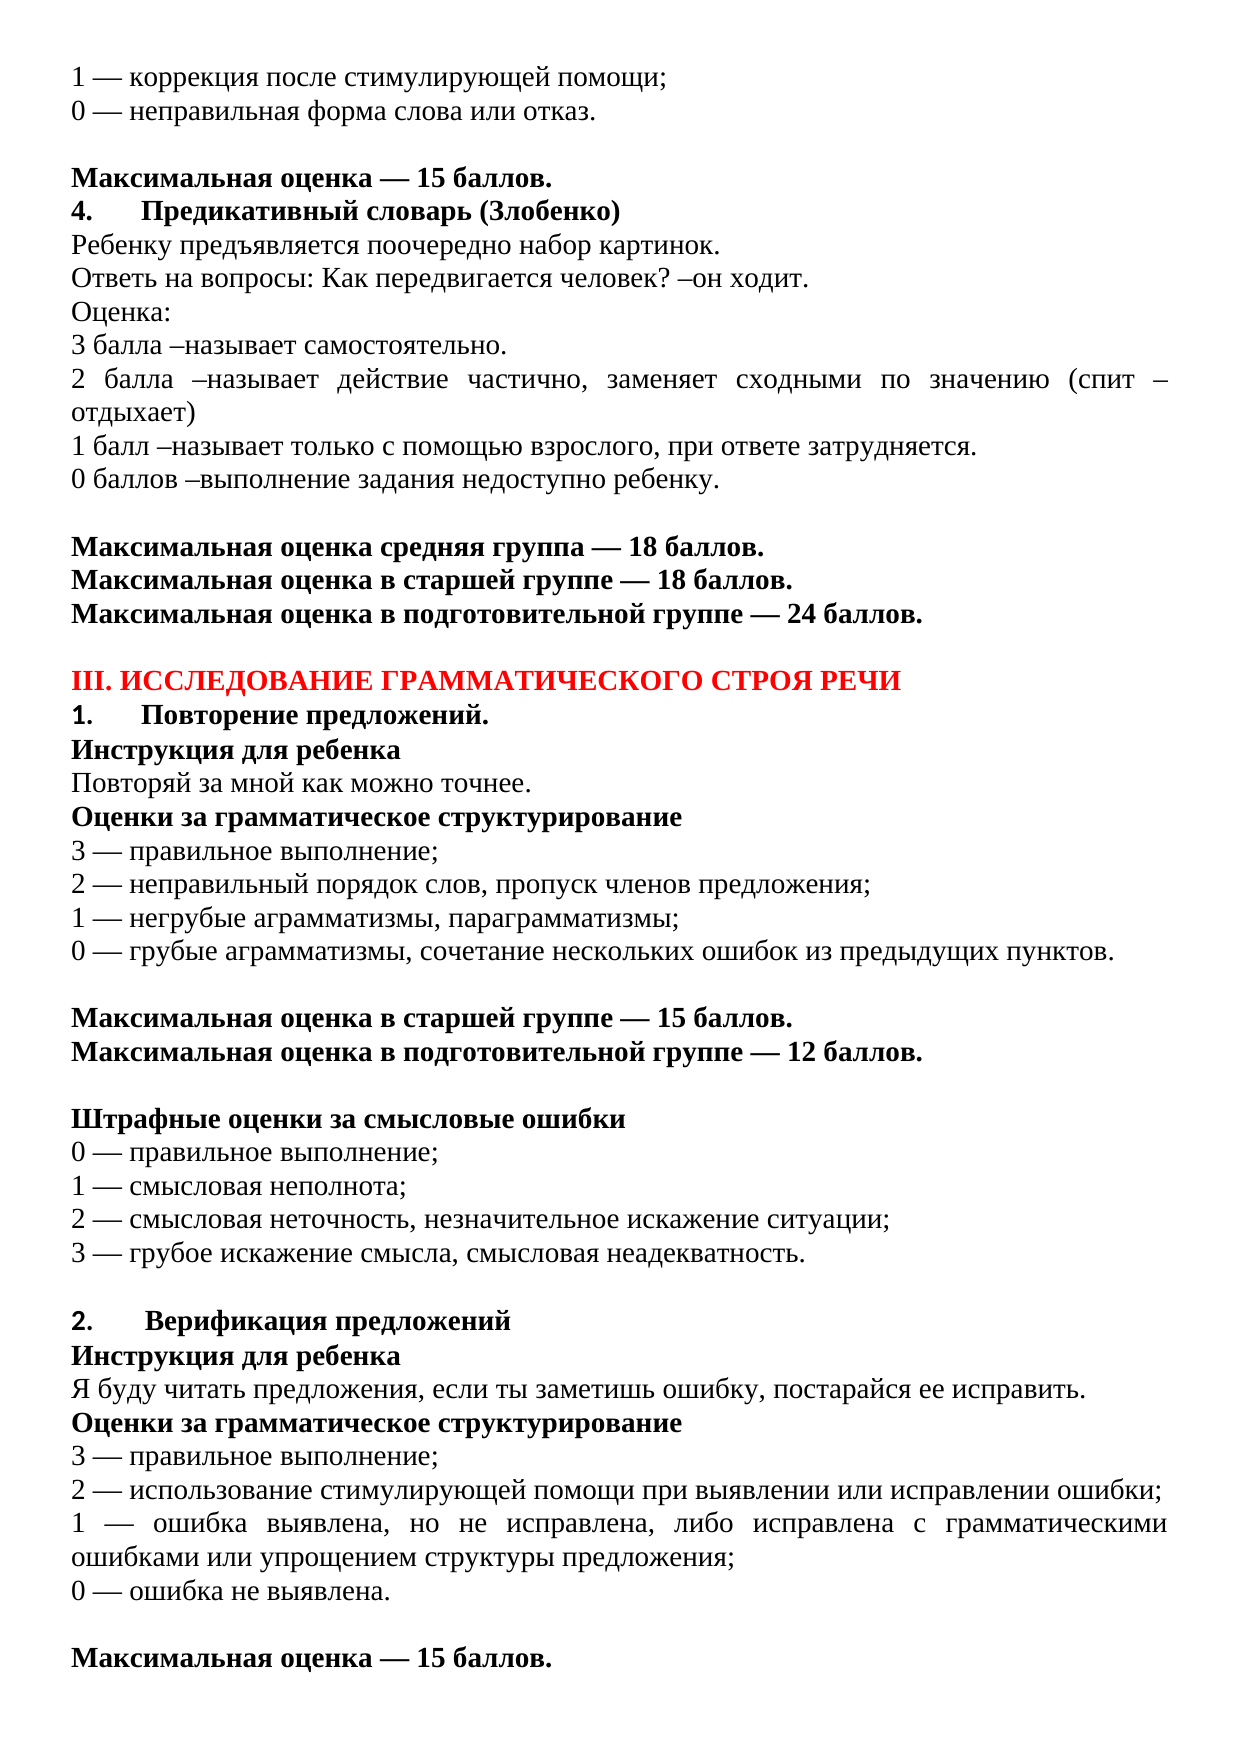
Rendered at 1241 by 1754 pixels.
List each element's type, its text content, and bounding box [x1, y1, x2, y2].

text 0 — правильное выполнение; [71, 1134, 1169, 1168]
list Повторение предложений. [71, 696, 1169, 732]
text Оценки за грамматическое структурирование [71, 1405, 1169, 1438]
text 0 — грубые аграмматизмы, сочетание нескольких ошибок из предыдущих пунктов. [71, 933, 1169, 967]
text 3 балла –называет самостоятельно. [71, 327, 1169, 361]
text 3 — правильное выполнение; [71, 1438, 1169, 1472]
text Максимальная оценка — 15 баллов. [71, 1640, 1169, 1673]
text Повторяй за мной как можно точнее. [71, 766, 1169, 799]
text 1 — негрубые аграмматизмы, параграмматизмы; [71, 900, 1169, 933]
text Инструкция для ребенка [71, 1338, 1169, 1371]
text 2 — смысловая неточность, незначительное искажение ситуации; [71, 1202, 1169, 1235]
text Максимальная оценка средняя группа — 18 баллов. [71, 529, 1169, 562]
text III. ИССЛЕДОВАНИЕ ГРАММАТИЧЕСКОГО СТРОЯ РЕЧИ [71, 663, 1169, 696]
text 3 — правильное выполнение; [71, 833, 1169, 866]
text Оценка: [71, 294, 1169, 327]
text 0 — неправильная форма слова или отказ. [71, 93, 1169, 126]
text Инструкция для ребенка [71, 732, 1169, 766]
text 2 балла –называет действие частично, заменяет сходными по значению (спит –отдыхает) [71, 361, 1169, 428]
text 1 балл –называет только с помощью взрослого, при ответе затрудняется. [71, 428, 1169, 462]
text 2 — использование стимулирующей помощи при выявлении или исправлении ошибки; [71, 1472, 1169, 1506]
list Предикативный словарь (Злобенко) [71, 193, 1169, 227]
text Максимальная оценка в старшей группе — 15 баллов. [71, 1000, 1169, 1034]
text 2 — неправильный порядок слов, пропуск членов предложения; [71, 866, 1169, 900]
text Ребенку предъявляется поочередно набор картинок. [71, 227, 1169, 260]
text 1 — коррекция после стимулирующей помощи; [71, 59, 1169, 93]
text Ответь на вопросы: Как передвигается человек? –он ходит. [71, 260, 1169, 294]
text Оценки за грамматическое структурирование [71, 799, 1169, 833]
text 0 — ошибка не выявлена. [71, 1573, 1169, 1606]
text 0 баллов –выполнение задания недоступно ребенку. [71, 462, 1169, 495]
text 3 — грубое искажение смысла, смысловая неадекватность. [71, 1235, 1169, 1269]
text Максимальная оценка в подготовительной группе — 24 баллов. [71, 596, 1169, 629]
text Максимальная оценка в подготовительной группе — 12 баллов. [71, 1034, 1169, 1067]
text Штрафные оценки за смысловые ошибки [71, 1101, 1169, 1134]
subtitle Верификация предложений [71, 1302, 1169, 1338]
text 1 — смысловая неполнота; [71, 1168, 1169, 1202]
text Я буду читать предложения, если ты заметишь ошибку, постарайся ее исправить. [71, 1371, 1169, 1405]
text Максимальная оценка в старшей группе — 18 баллов. [71, 562, 1169, 596]
text Максимальная оценка — 15 баллов. [71, 160, 1169, 193]
text 1 — ошибка выявлена, но не исправлена, либо исправлена с грамматическими ошибками или упрощением структуры предложения; [71, 1506, 1169, 1573]
